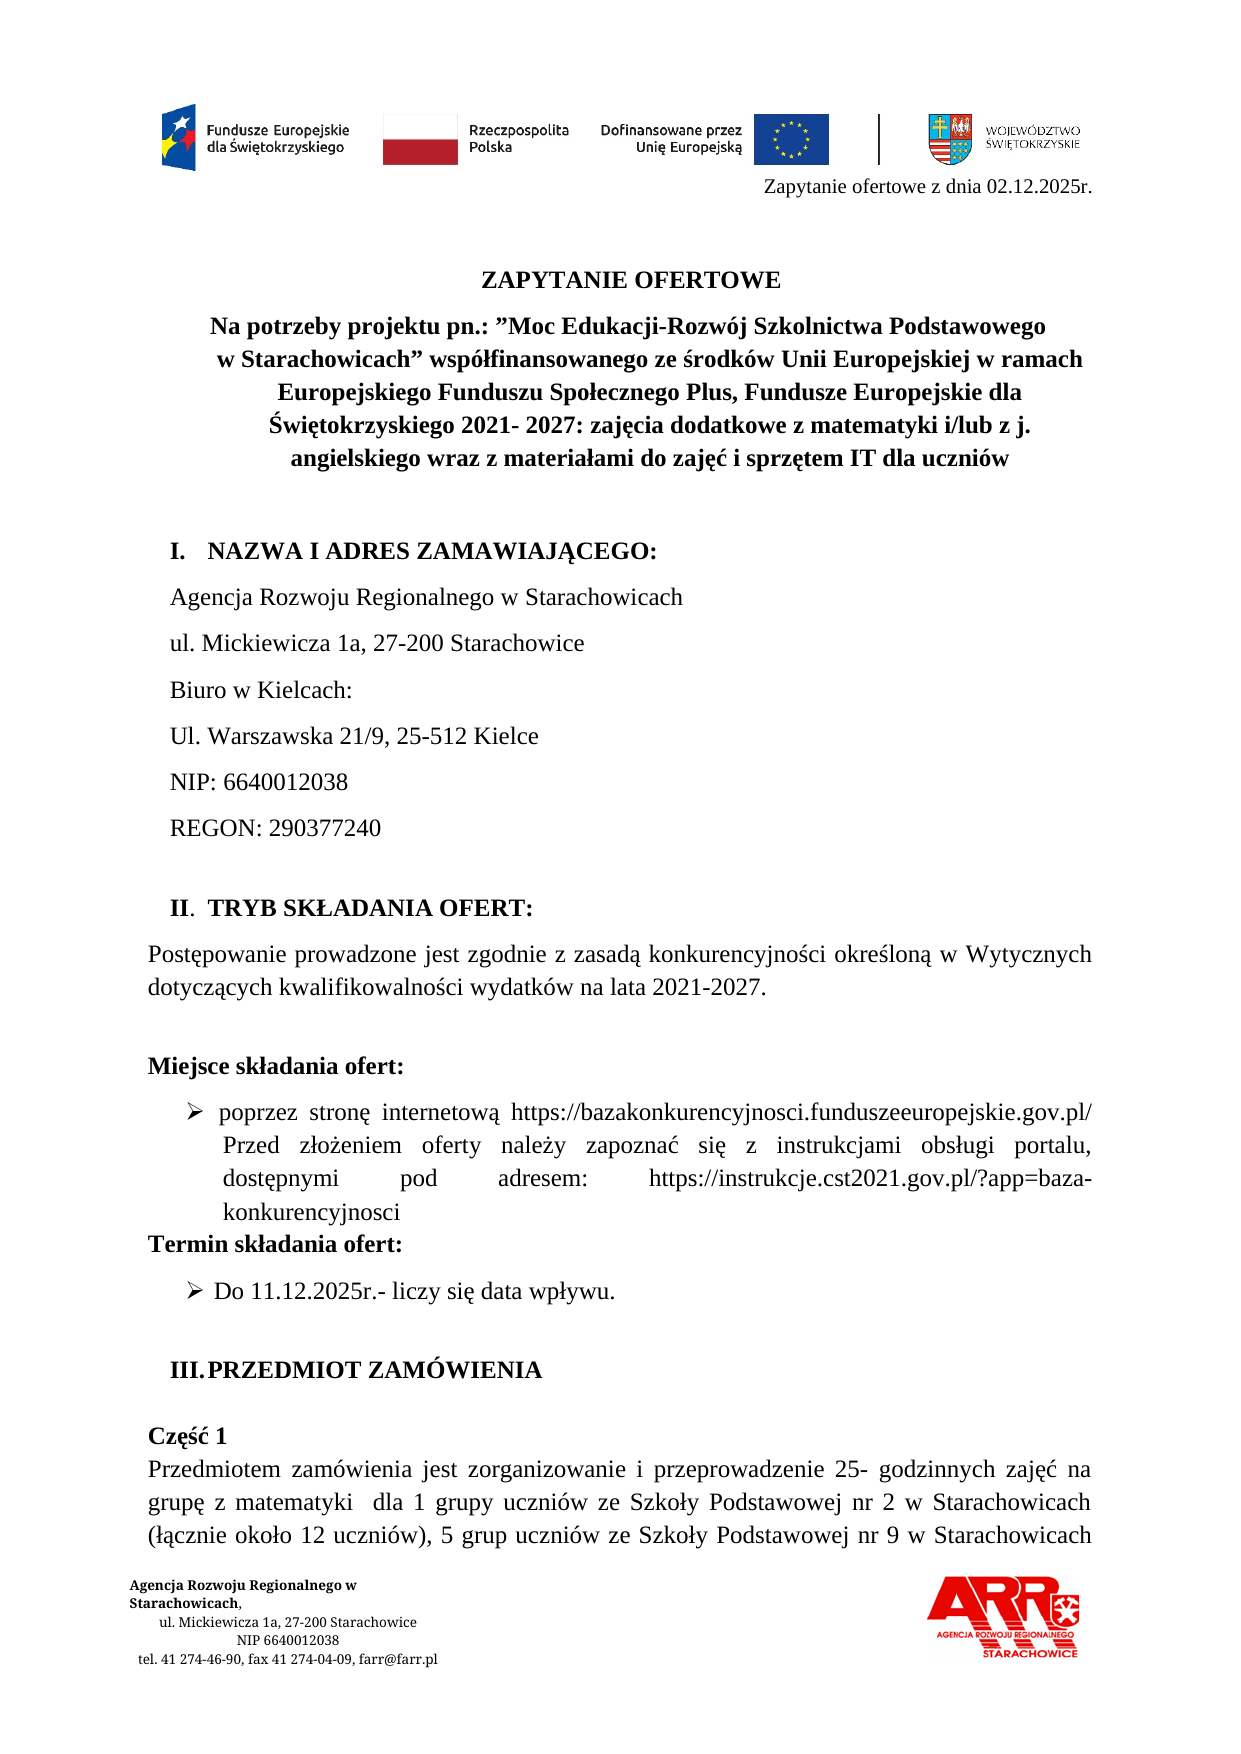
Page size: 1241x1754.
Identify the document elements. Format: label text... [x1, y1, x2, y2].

list poprzez stronę internetową https://bazakonkurencyjnosci.funduszeeuropejskie.gov.pl/ Przed złożeniem oferty należy zapoznać się z instrukcjami obsługi portalu, dostępnymi pod adresem: https://instrukcje.cst2021.gov.pl/?app=baza-konkurencyjnosci [185, 1097, 1093, 1225]
picture [148, 100, 1093, 174]
text Miejsce składania ofert: [148, 1051, 1093, 1080]
list Do 11.12.2025r.- liczy się data wpływu. [185, 1276, 1093, 1304]
list Ul. Warszawska 21/9, 25-512 Kielce [169, 721, 1093, 750]
list I. NAZWA I ADRES ZAMAWIAJĄCEGO: [169, 536, 1093, 565]
list ul. Mickiewicza 1a, 27-200 Starachowice [169, 628, 1093, 657]
list ZAPYTANIE OFERTOWE [169, 265, 1093, 294]
list III. PRZEDMIOT ZAMÓWIENIA [169, 1355, 1093, 1384]
list Biuro w Kielcach: [169, 675, 1093, 703]
list NIP: 6640012038 [169, 767, 1093, 796]
list II. TRYB SKŁADANIA OFERT: [169, 893, 1093, 921]
picture [926, 1576, 1080, 1658]
list REGON: 290377240 [169, 813, 1093, 842]
list Postępowanie prowadzone jest zgodnie z zasadą konkurencyjności określoną w Wytycznych dotyczących kwalifikowalności wydatków na lata 2021-2027. [148, 939, 1093, 1001]
text Część 1 [148, 1421, 1093, 1450]
text Termin składania ofert: [148, 1229, 1093, 1258]
list Agencja Rozwoju Regionalnego w Starachowicach [169, 582, 1093, 611]
list Na potrzeby projektu pn.: ”Moc Edukacji-Rozwój Szkolnictwa Podstawowego w Starachowicach” współfinansowanego ze środków Unii Europejskiej w ramach Europejskiego Funduszu Społecznego Plus, Fundusze Europejskie dla Świętokrzyskiego 2021- 2027: zajęcia dodatkowe z matematyki i/lub z j. angielskiego wraz z materiałami do zajęć i sprzętem IT dla uczniów [169, 311, 1093, 472]
